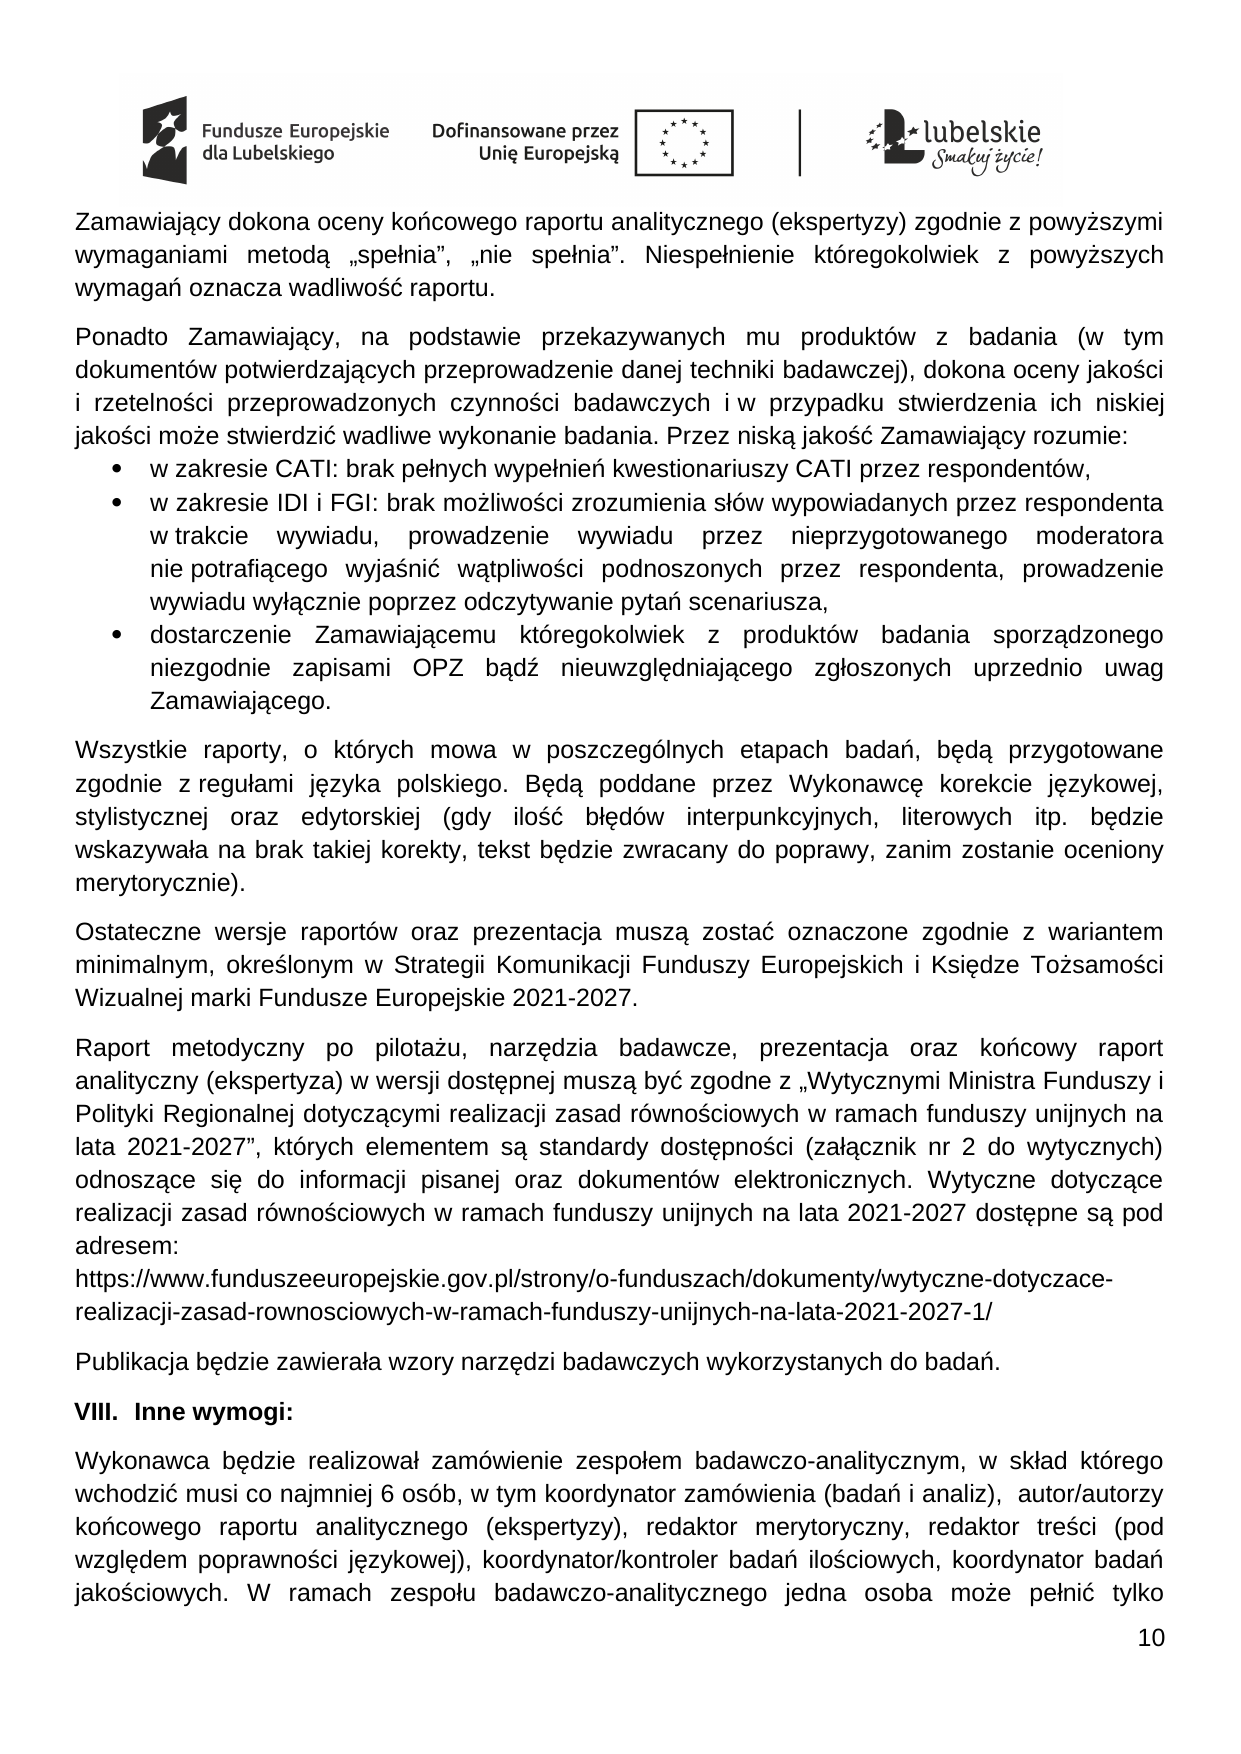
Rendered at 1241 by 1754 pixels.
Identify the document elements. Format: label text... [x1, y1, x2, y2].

text Ponadto Zamawiający, na podstawie przekazywanych mu produktów z badania (w tym dokumentów potwierdzających przeprowadzenie danej techniki badawczej), dokona oceny jakości i rzetelności przeprowadzonych czynności badawczych i w przypadku stwierdzenia ich niskiej jakości może stwierdzić wadliwe wykonanie badania. Przez niską jakość Zamawiający rozumie: [75, 322, 1165, 450]
text Raport metodyczny po pilotażu, narzędzia badawcze, prezentacja oraz końcowy raport analityczny (ekspertyza) w wersji dostępnej muszą być zgodne z „Wytycznymi Ministra Funduszy i Polityki Regionalnej dotyczącymi realizacji zasad równościowych w ramach funduszy unijnych na lata 2021-2027”, których elementem są standardy dostępności (załącznik nr 2 do wytycznych) odnoszące się do informacji pisanej oraz dokumentów elektronicznych. Wytyczne dotyczące realizacji zasad równościowych w ramach funduszy unijnych na lata 2021-2027 dostępne są pod adresem: [75, 1033, 1165, 1260]
text Zamawiający dokona oceny końcowego raportu analitycznego (ekspertyzy) zgodnie z powyższymi wymaganiami metodą „spełnia”, „nie spełnia”. Niespełnienie któregokolwiek z powyższych wymagań oznacza wadliwość raportu. [75, 207, 1165, 301]
text Ostateczne wersje raportów oraz prezentacja muszą zostać oznaczone zgodnie z wariantem minimalnym, określonym w Strategii Komunikacji Funduszy Europejskich i Księdze Tożsamości Wizualnej marki Fundusze Europejskie 2021-2027. [75, 917, 1165, 1012]
list Inne wymogi: [74, 1397, 1165, 1425]
text Publikacja będzie zawierała wzory narzędzi badawczych wykorzystanych do badań. [75, 1347, 1165, 1376]
text Wszystkie raporty, o których mowa w poszczególnych etapach badań, będą przygotowane zgodnie z regułami języka polskiego. Będą poddane przez Wykonawcę korekcie językowej, stylistycznej oraz edytorskiej (gdy ilość błędów interpunkcyjnych, literowych itp. będzie wskazywała na brak takiej korekty, tekst będzie zwracany do poprawy, zanim zostanie oceniony merytorycznie). [75, 736, 1165, 896]
list w zakresie CATI: brak pełnych wypełnień kwestionariuszy CATI przez respondentów, [112, 454, 1165, 483]
list dostarczenie Zamawiającemu któregokolwiek z produktów badania sporządzonego niezgodnie zapisami OPZ bądź nieuwzględniającego zgłoszonych uprzednio uwag Zamawiającego. [112, 620, 1165, 714]
picture [119, 73, 1064, 207]
list w zakresie IDI i FGI: brak możliwości zrozumienia słów wypowiadanych przez respondenta w trakcie wywiadu, prowadzenie wywiadu przez nieprzygotowanego moderatora nie potrafiącego wyjaśnić wątpliwości podnoszonych przez respondenta, prowadzenie wywiadu wyłącznie poprzez odczytywanie pytań scenariusza, [112, 487, 1165, 615]
text https://www.funduszeeuropejskie.gov.pl/strony/o-funduszach/dokumenty/wytyczne-dotyczace-realizacji-zasad-rownosciowych-w-ramach-funduszy-unijnych-na-lata-2021-2027-1/ [75, 1264, 1165, 1326]
